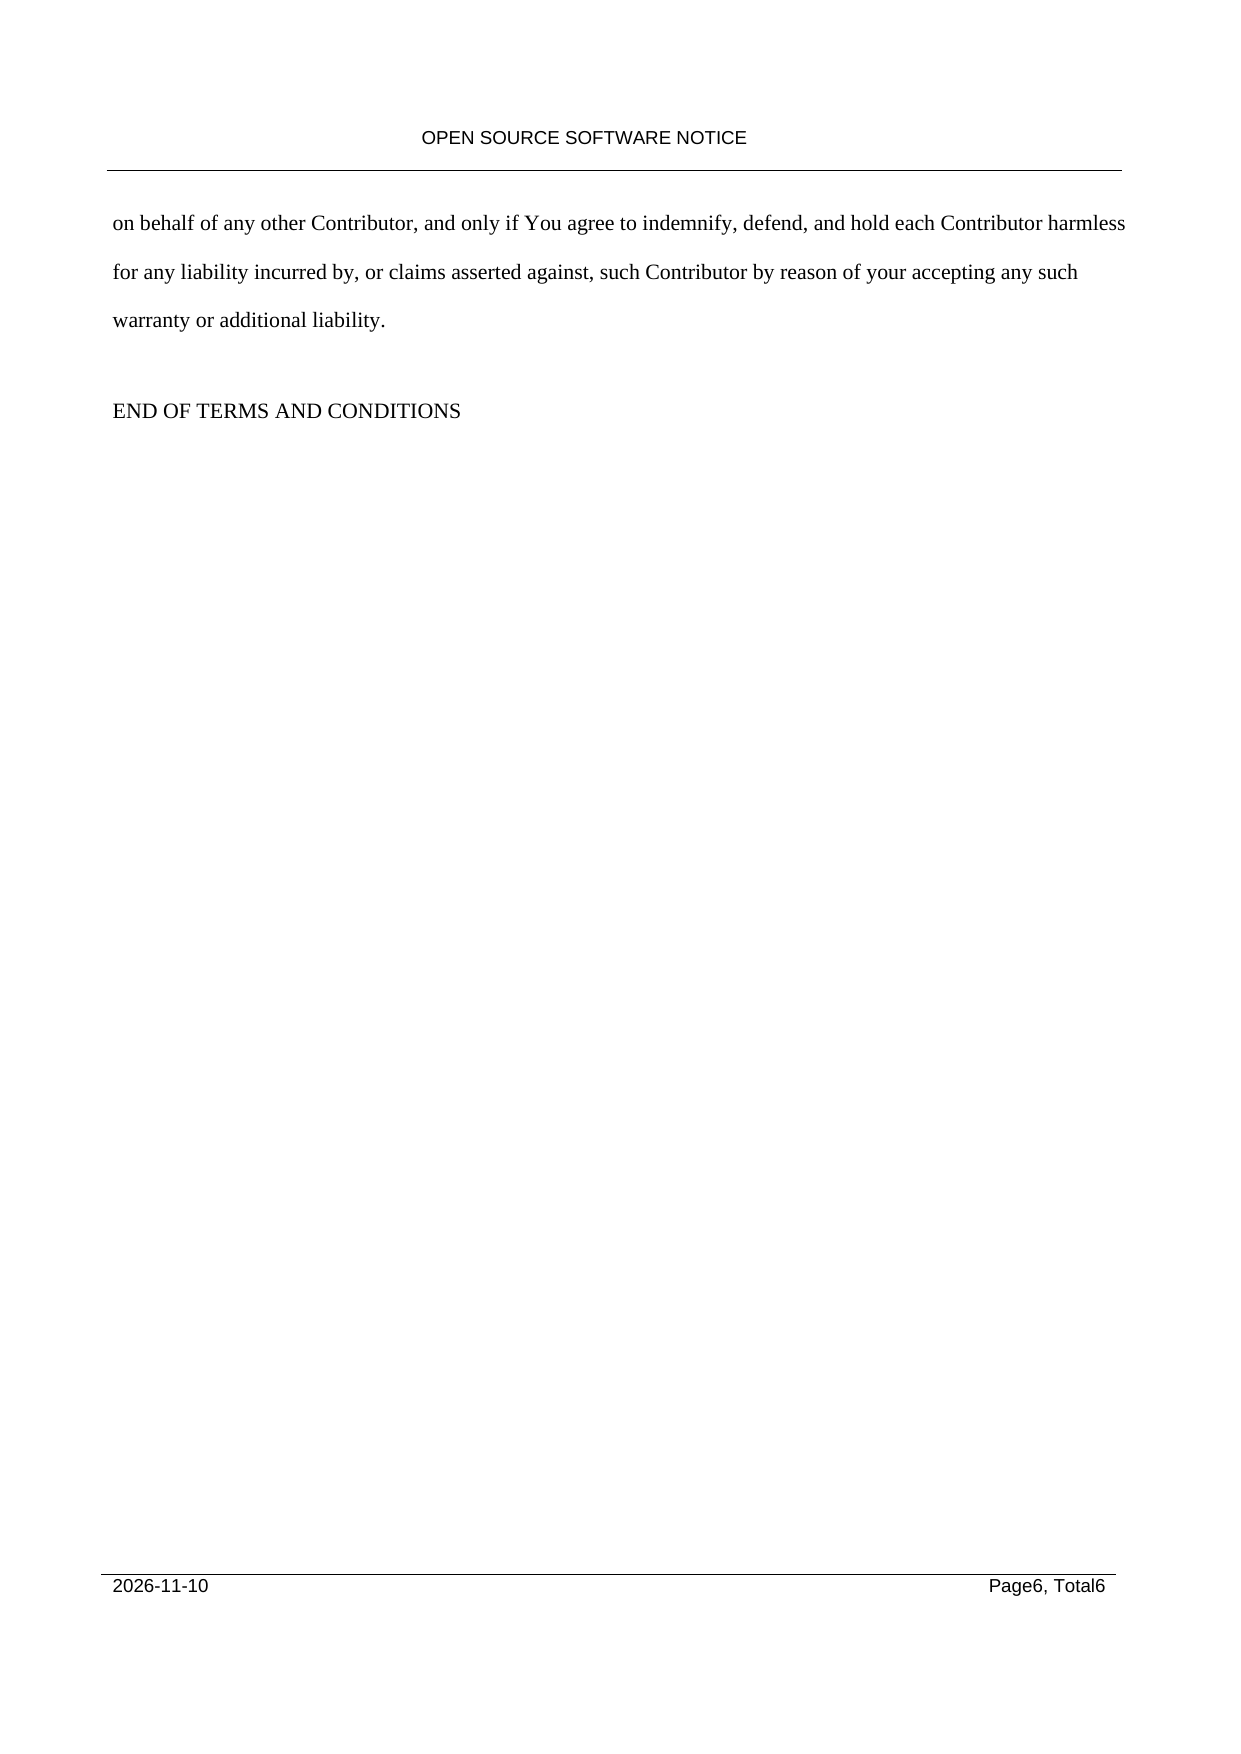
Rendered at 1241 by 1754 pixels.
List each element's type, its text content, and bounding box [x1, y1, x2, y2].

text END OF TERMS AND CONDITIONS [112, 394, 1128, 427]
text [112, 206, 1128, 336]
